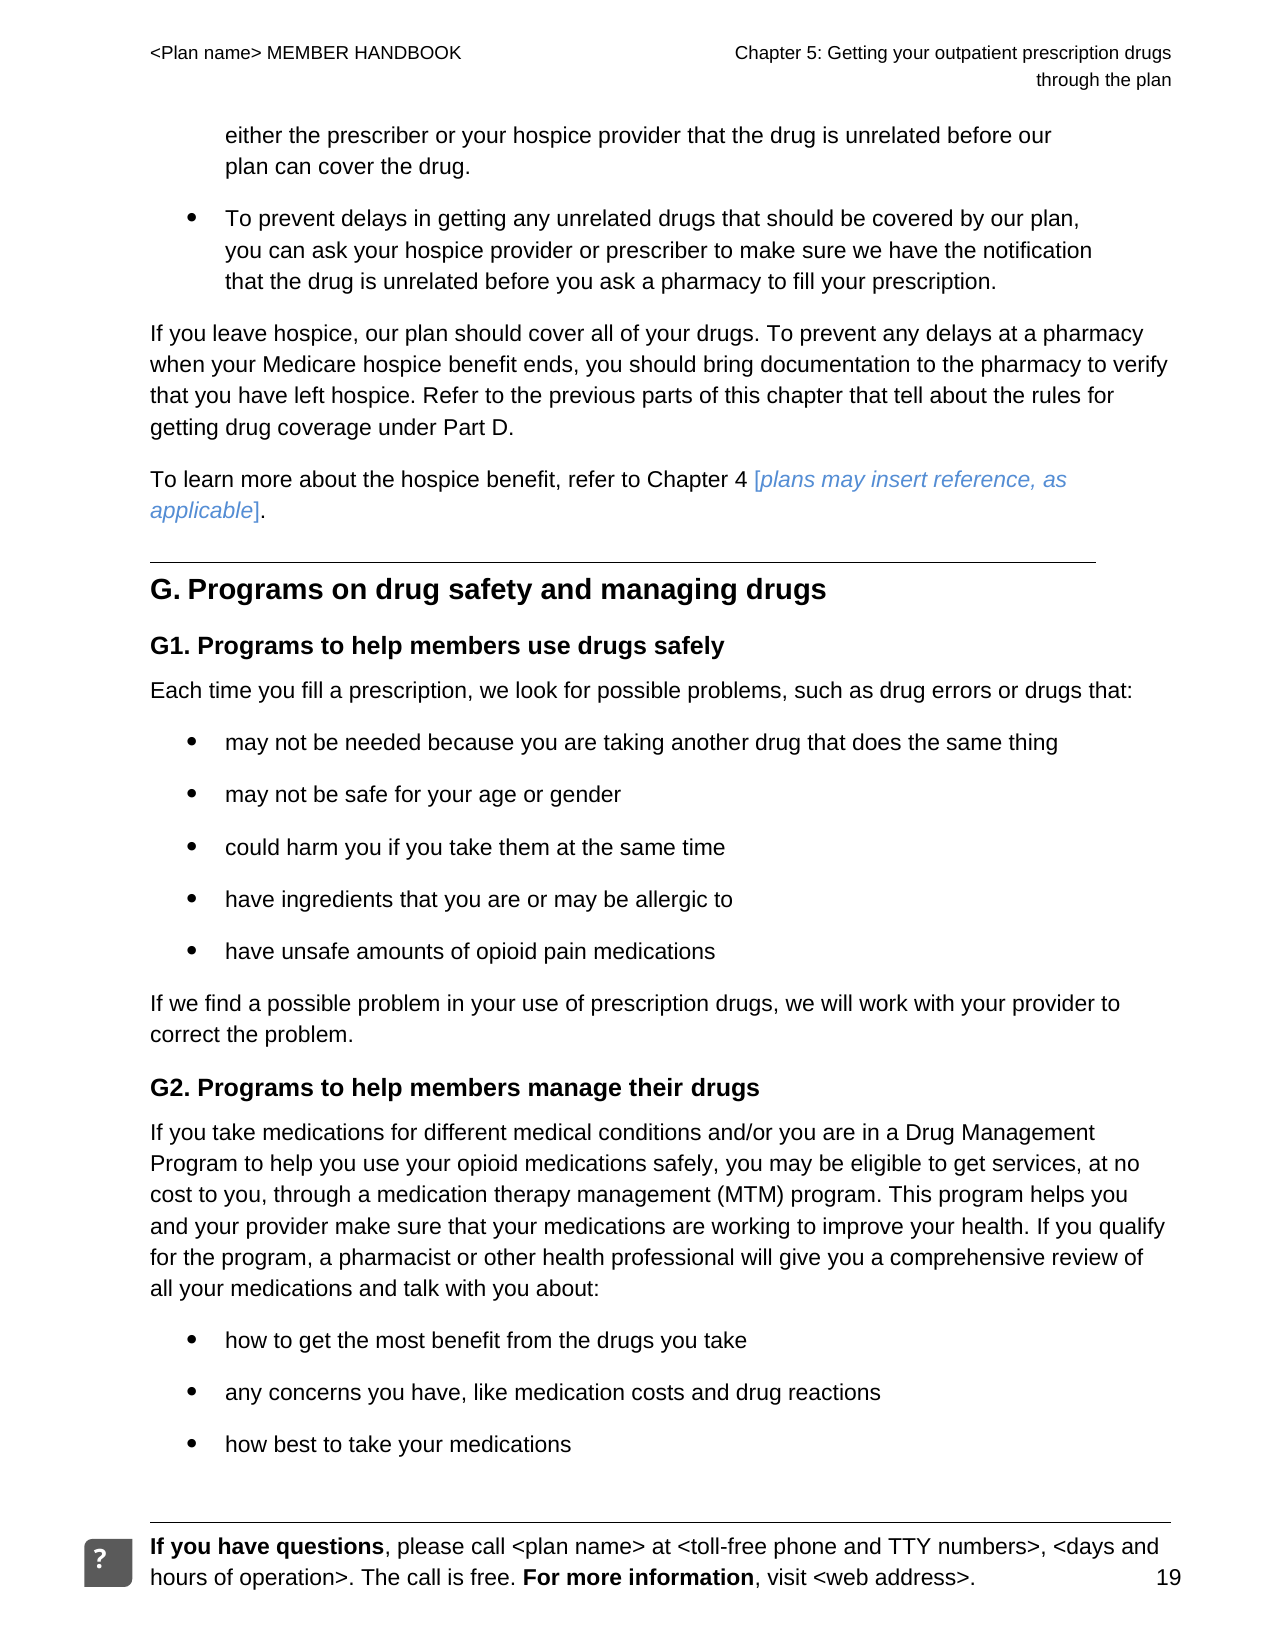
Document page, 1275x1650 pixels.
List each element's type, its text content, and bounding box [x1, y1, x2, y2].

text If you leave hospice, our plan should cover all of your drugs. To prevent any delays at a pharmacy when your Medicare hospice benefit ends, you should bring documentation to the pharmacy to verify that you have left hospice. Refer to the previous parts of this chapter that tell about the rules for getting drug coverage under Part D. [150, 316, 1171, 441]
text If you take medications for different medical conditions and/or you are in a Drug Management Program to help you use your opioid medications safely, you may be eligible to get services, at no cost to you, through a medication therapy management (MTM) program. This program helps you and your provider make sure that your medications are working to improve your health. If you qualify for the program, a pharmacist or other health professional will give you a comprehensive review of all your medications and talk with you about: [150, 1115, 1171, 1303]
text Each time you fill a prescription, we look for possible problems, such as drug errors or drugs that: [150, 674, 1171, 705]
list have unsafe amounts of opioid pain medications [187, 934, 1096, 965]
list To prevent delays in getting any unrelated drugs that should be covered by our plan, you can ask your hospice provider or prescriber to make sure we have the notification that the drug is unrelated before you ask a pharmacy to fill your prescription. [187, 202, 1096, 296]
subtitle G1. Programs to help members use drugs safely [150, 628, 1096, 661]
list may not be safe for your age or gender [187, 778, 1096, 809]
text To learn more about the hospice benefit, refer to Chapter 4 [plans may insert reference, as applicable]. [150, 462, 1171, 525]
list how to get the most benefit from the drugs you take [187, 1324, 1096, 1355]
list may not be needed because you are taking another drug that does the same thing [187, 726, 1096, 757]
list could harm you if you take them at the same time [187, 830, 1096, 861]
list any concerns you have, like medication costs and drug reactions [187, 1376, 1096, 1407]
subtitle G2. Programs to help members manage their drugs [150, 1069, 1096, 1103]
subtitle Programs on drug safety and managing drugs [150, 563, 1096, 607]
list have ingredients that you are or may be allergic to [187, 882, 1096, 913]
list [187, 118, 1096, 181]
list how best to take your medications [187, 1428, 1096, 1459]
text If we find a possible problem in your use of prescription drugs, we will work with your provider to correct the problem. [150, 986, 1171, 1049]
